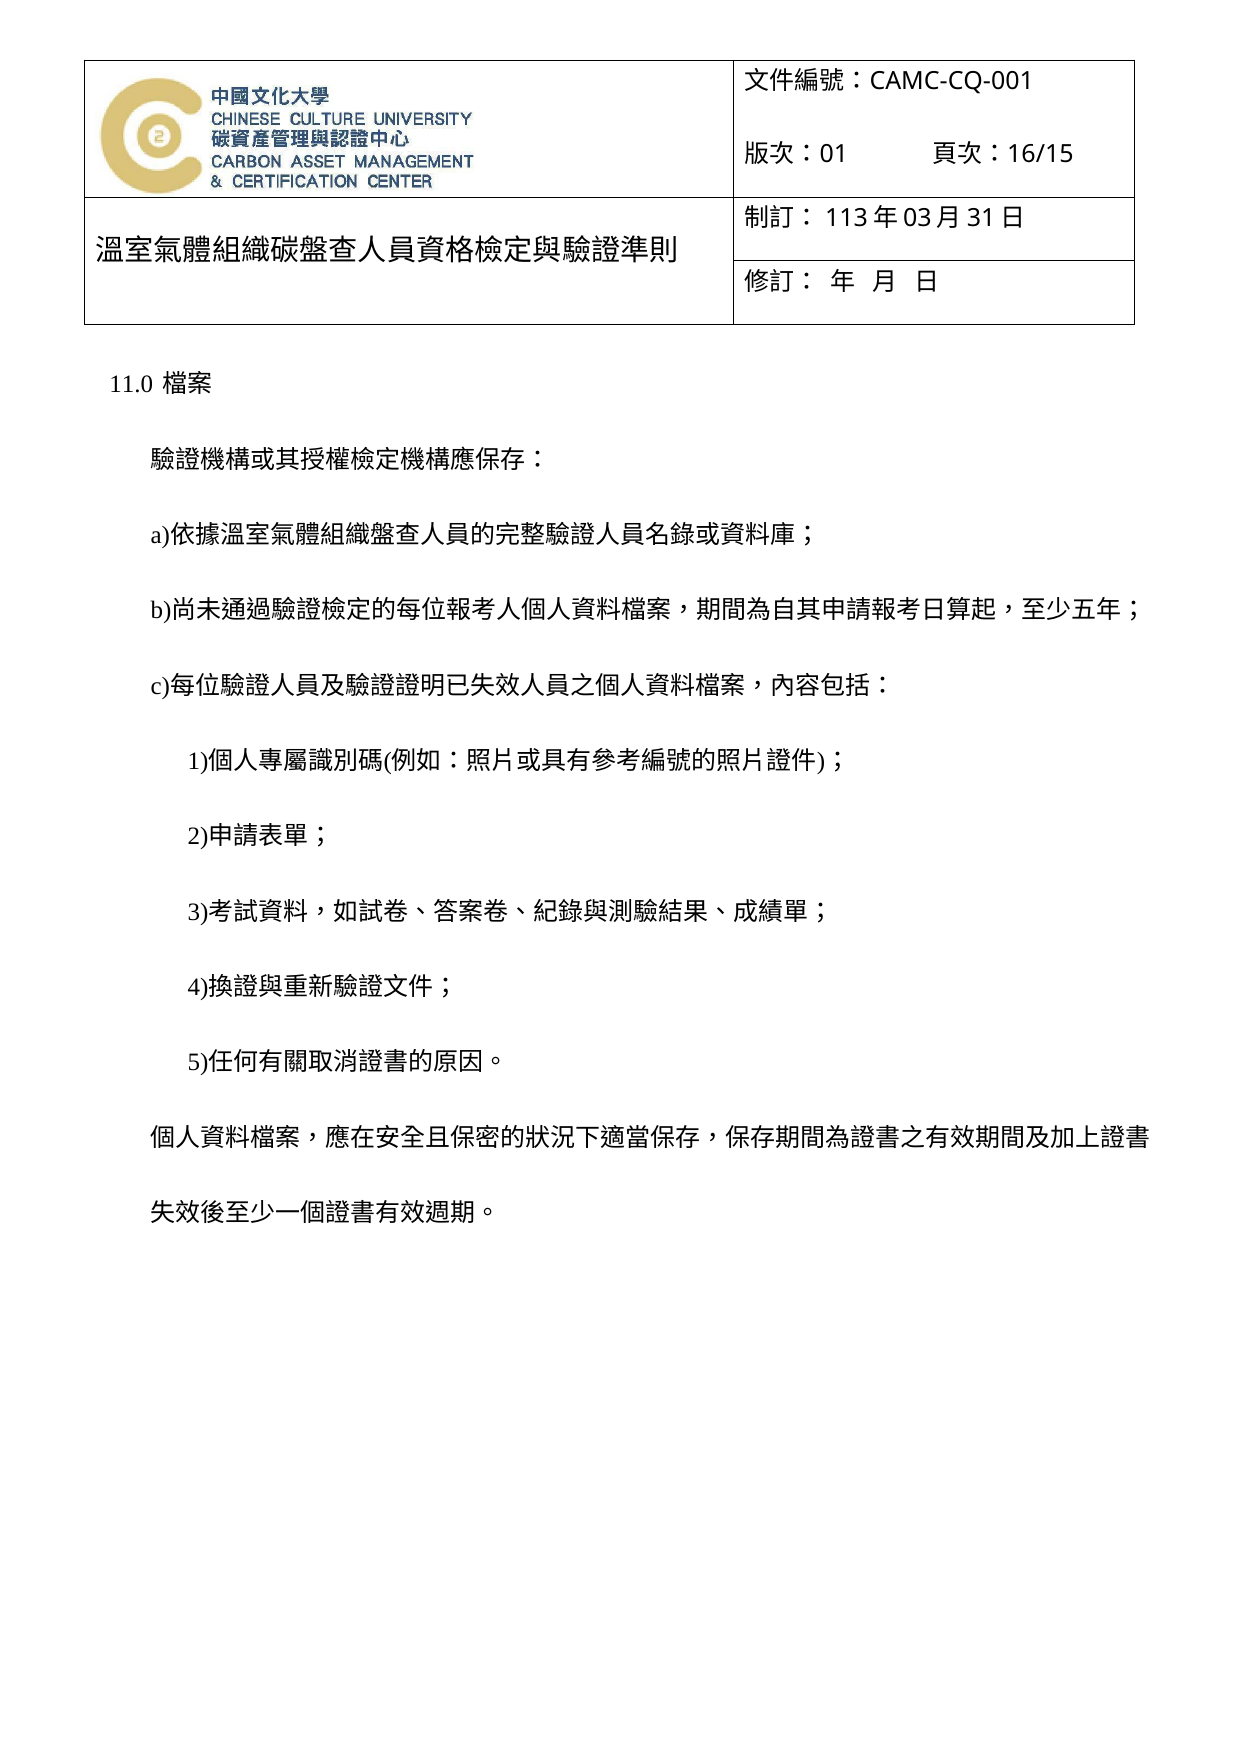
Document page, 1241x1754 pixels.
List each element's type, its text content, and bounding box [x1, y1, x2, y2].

text 4)換證與重新驗證文件； [187, 966, 1163, 1003]
text c)每位驗證人員及驗證證明已失效人員之個人資料檔案，內容包括： [150, 665, 1163, 701]
text 5)任何有關取消證書的原因。 [187, 1042, 1163, 1078]
text 1)個人專屬識別碼(例如：照片或具有參考編號的照片證件)； [187, 740, 1163, 777]
text a)依據溫室氣體組織盤查人員的完整驗證人員名錄或資料庫； [150, 514, 1163, 551]
text 2)申請表單； [187, 816, 1163, 852]
text b)尚未通過驗證檢定的每位報考人個人資料檔案，期間為自其申請報考日算起，至少五年； [150, 590, 1163, 626]
text 3)考試資料，如試卷、答案卷、紀錄與測驗結果、成績單； [187, 891, 1163, 927]
list 檔案 [109, 81, 1163, 400]
picture [95, 67, 484, 197]
text 個人資料檔案，應在安全且保密的狀況下適當保存，保存期間為證書之有效期間及加上證書失效後至少一個證書有效週期。 [150, 1117, 1163, 1228]
text 驗證機構或其授權檢定機構應保存： [150, 439, 1163, 475]
